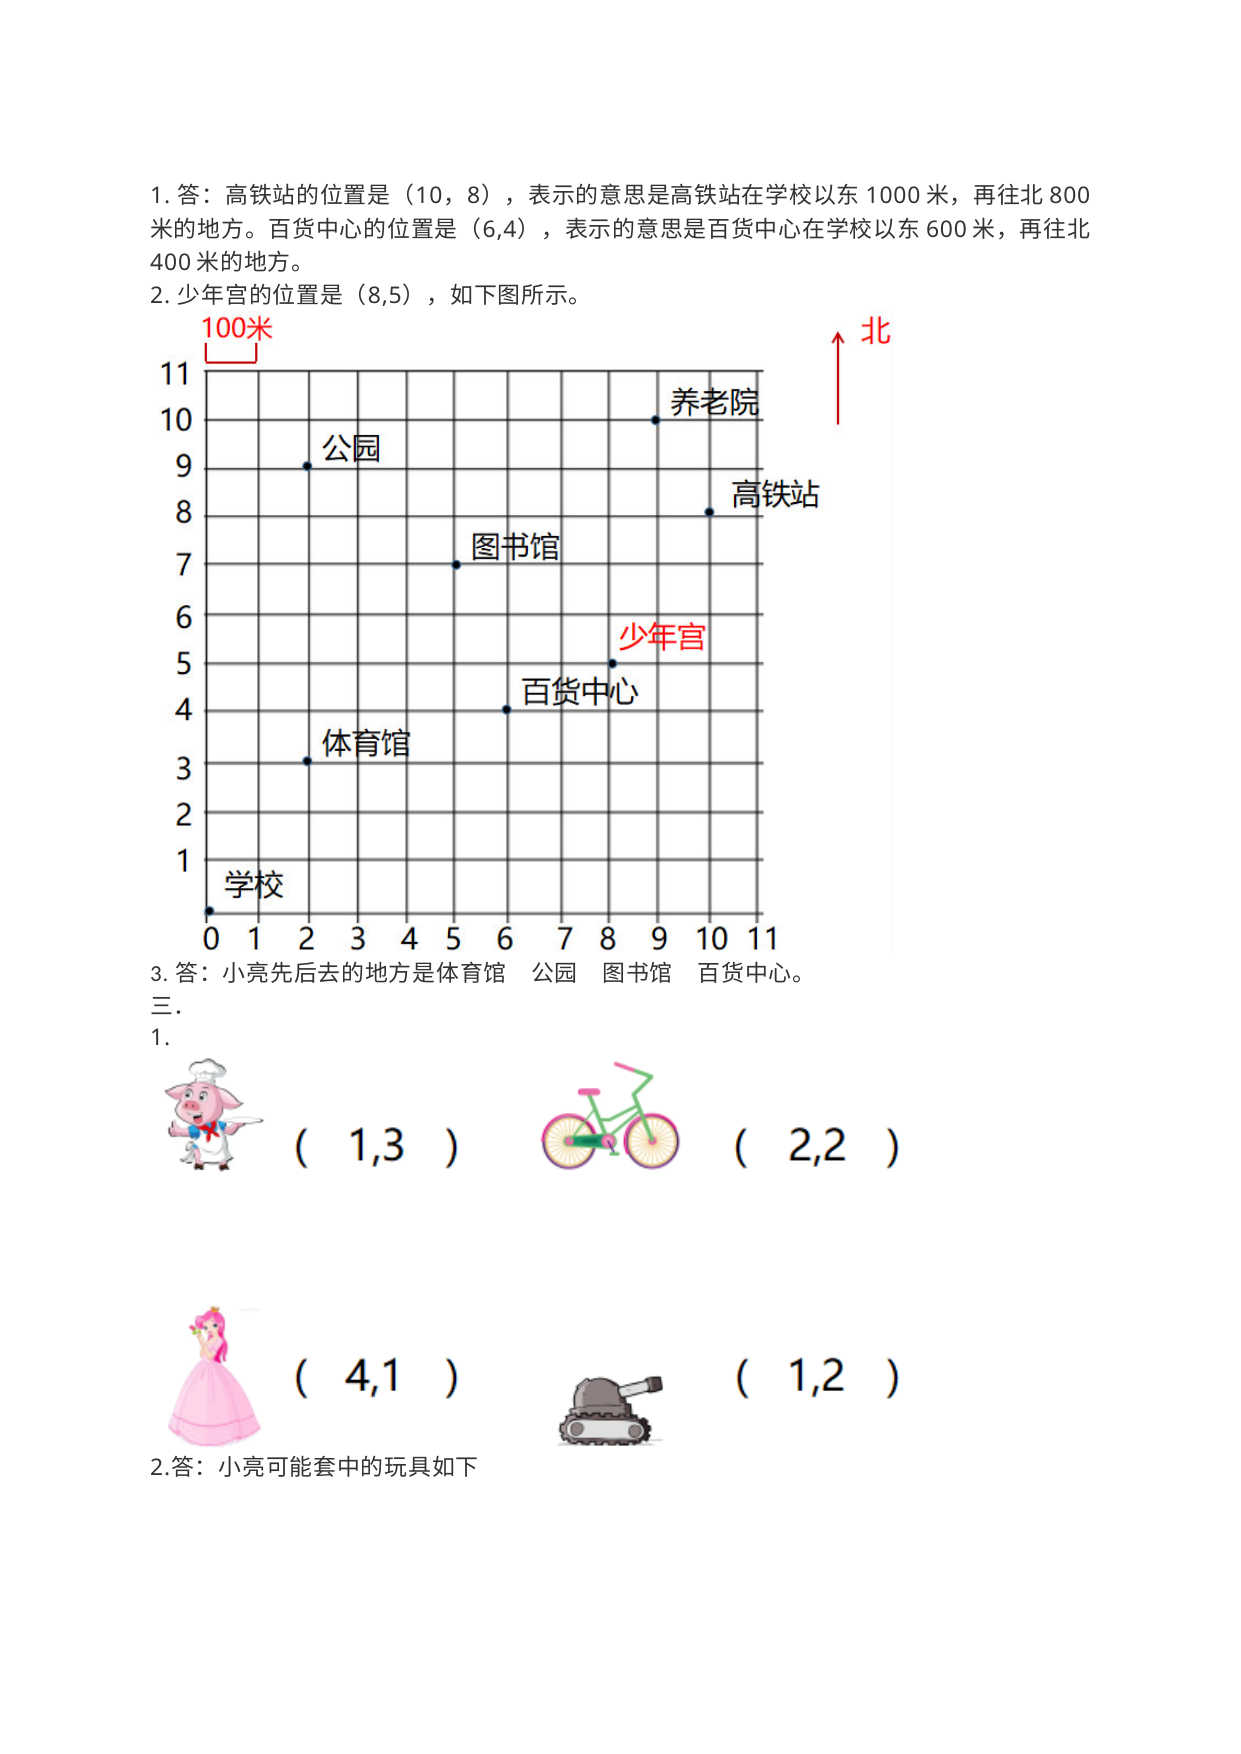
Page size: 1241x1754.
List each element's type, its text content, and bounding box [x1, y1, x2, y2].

picture [150, 310, 894, 955]
text 2. 少年宫的位置是（8,5），如下图所示。 [150, 277, 1090, 311]
picture [150, 1051, 918, 1449]
text 3. 答：小亮先后去的地方是体育馆 公园 图书馆 百货中心。 [150, 954, 1090, 988]
text 2.答：小亮可能套中的玩具如下 [150, 1449, 1090, 1482]
text 三． [150, 988, 1090, 1021]
text 1. [150, 1021, 1090, 1052]
text 1. 答：高铁站的位置是（10，8），表示的意思是高铁站在学校以东1000米，再往北800米的地方。百货中心的位置是（6,4），表示的意思是百货中心在学校以东600米，再往北400米的地方。 [150, 177, 1090, 277]
